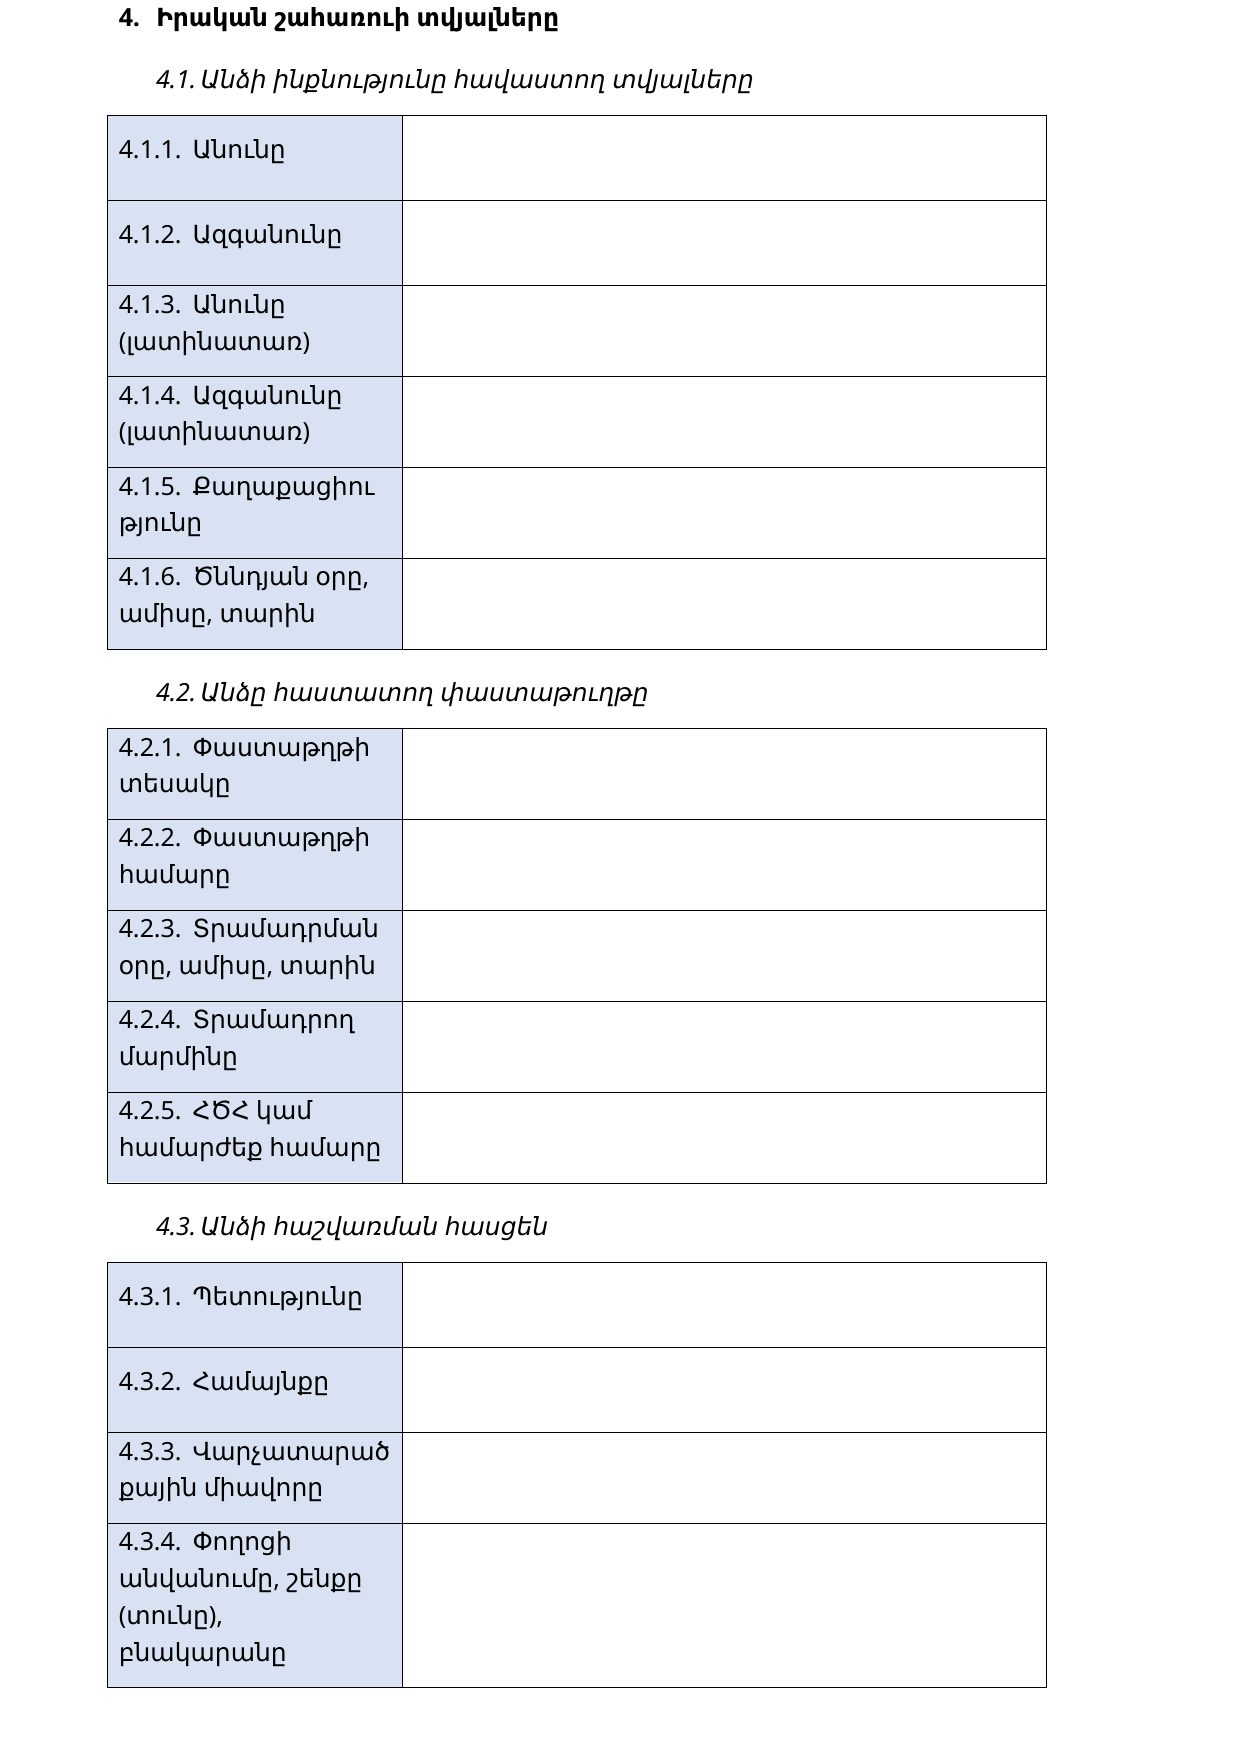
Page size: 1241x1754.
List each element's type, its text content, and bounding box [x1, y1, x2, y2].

list Անձի հաշվառման հասցեն [156, 1208, 1171, 1242]
table_cell [403, 1002, 1046, 1092]
table_cell [403, 1093, 1046, 1182]
table_header [403, 1263, 1046, 1347]
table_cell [108, 1524, 402, 1687]
table_cell [403, 559, 1046, 649]
list Իրական շահառուի տվյալները [118, 0, 1171, 34]
table_cell [403, 1524, 1046, 1687]
table_cell [403, 377, 1046, 467]
table_cell Համայնքը [108, 1348, 402, 1432]
table_cell Անունը (լատինատառ) [108, 286, 402, 376]
table_cell Տրամադրման օրը, ամիսը, տարին [108, 911, 402, 1001]
table_cell [403, 820, 1046, 910]
table_cell Ազգանունը [108, 201, 402, 285]
table_cell [403, 468, 1046, 558]
list Անձը հաստատող փաստաթուղթը [156, 675, 1171, 709]
table_cell Ազգանունը (լատինատառ) [108, 377, 402, 467]
table_header Փաստաթղթի տեսակը [108, 729, 402, 819]
table_cell Տրամադրող մարմինը [108, 1002, 402, 1092]
table_cell Վարչատարածքային միավորը [108, 1433, 402, 1523]
table_cell [403, 286, 1046, 376]
table_cell [403, 201, 1046, 285]
table_header Անունը [108, 116, 402, 200]
table_cell ՀԾՀ կամ համարժեք համարը [108, 1093, 402, 1182]
table_cell Փաստաթղթի համարը [108, 820, 402, 910]
list Անձի ինքնությունը հավաստող տվյալները [156, 62, 1171, 96]
table_cell [403, 911, 1046, 1001]
table_cell Ծննդյան օրը, ամիսը, տարին [108, 559, 402, 649]
table_header [403, 116, 1046, 200]
table_header Պետությունը [108, 1263, 402, 1347]
table_cell Քաղաքացիությունը [108, 468, 402, 558]
table_header [403, 729, 1046, 819]
table_cell [403, 1348, 1046, 1432]
table_cell [403, 1433, 1046, 1523]
